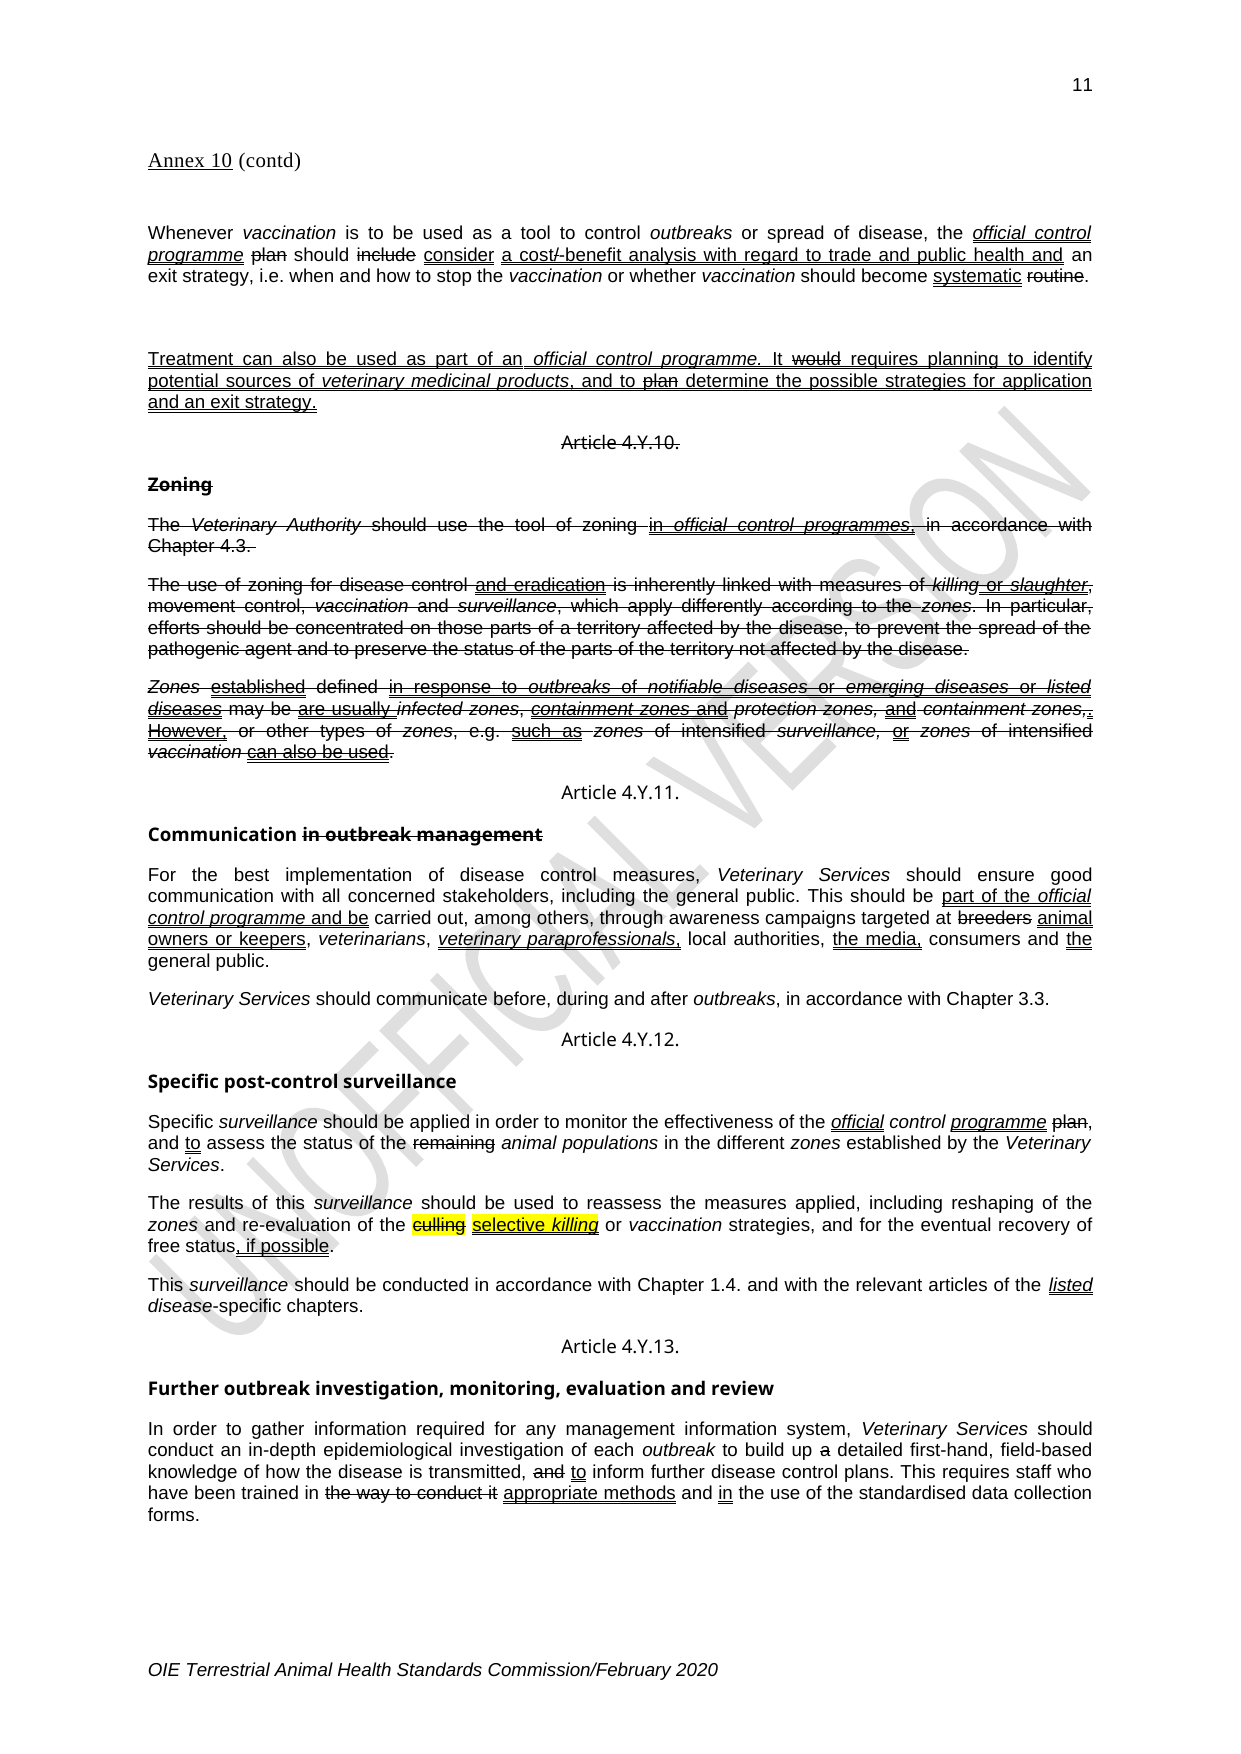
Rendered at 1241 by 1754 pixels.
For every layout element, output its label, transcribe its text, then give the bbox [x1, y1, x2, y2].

text This surveillance should be conducted in accordance with Chapter 1.4. and with the relevant articles of the listed disease-specific chapters. [148, 1273, 1092, 1316]
text Zoning [148, 471, 1092, 497]
text Veterinary Services should communicate before, during and after outbreaks, in accordance with Chapter 3.3. [148, 988, 1092, 1009]
text Article 4.Y.10. [148, 429, 1092, 455]
text In order to gather information required for any management information system, Veterinary Services should conduct an in-depth epidemiological investigation of each outbreak to build up a detailed first-hand, field-based knowledge of how the disease is transmitted, and to inform further disease control plans. This requires staff who have been trained in the way to conduct it appropriate methods and in the use of the standardised data collection forms. [148, 1417, 1092, 1525]
text For the best implementation of disease control measures, Veterinary Services should ensure good communication with all concerned stakeholders, including the general public. This should be part of the official control programme and be carried out, among others, through awareness campaigns targeted at breeders animal owners or keepers, veterinarians, veterinary paraprofessionals, local authorities, the media, consumers and the general public. [148, 863, 1092, 971]
text The use of zoning for disease control and eradication is inherently linked with measures of killing or slaughter, movement control, vaccination and surveillance, which apply differently according to the zones. In particular, efforts should be concentrated on those parts of a territory affected by the disease, to prevent the spread of the pathogenic agent and to preserve the status of the parts of the territory not affected by the disease. [148, 608, 1092, 659]
text Zones established defined in response to outbreaks of notifiable diseases or emerging diseases or listed diseases may be are usually infected zones, containment zones and protection zones, and containment zones,. However, or other types of zones, e.g. such as zones of intensified surveillance, or zones of intensified vaccination can also be used. [148, 676, 1092, 710]
text Treatment can also be used as part of an official control programme. It would requires planning to identify potential sources of veterinary medicinal products, and to plan determine the possible strategies for application and an exit strategy. [148, 369, 1092, 388]
text Treatment can also be used as part of an official control programme. It would requires planning to identify potential sources of veterinary medicinal products, and to plan determine the possible strategies for application and an exit strategy. [148, 348, 1092, 366]
text Zones established defined in response to outbreaks of notifiable diseases or emerging diseases or listed diseases may be are usually infected zones, containment zones and protection zones, and containment zones,. However, or other types of zones, e.g. such as zones of intensified surveillance, or zones of intensified vaccination can also be used. [148, 732, 1092, 762]
text Communication in outbreak management [148, 821, 1092, 847]
text Specific post-control surveillance [148, 1068, 1092, 1094]
text Article 4.Y.11. [148, 779, 1092, 805]
text The Veterinary Authority should use the tool of zoning in official control programmes, in accordance with Chapter 4.3. [148, 527, 1092, 557]
text Specific surveillance should be applied in order to monitor the effectiveness of the official control programme plan, and to assess the status of the remaining animal populations in the different zones established by the Veterinary Services. [148, 1111, 1092, 1175]
text Whenever vaccination is to be used as a tool to control outbreaks or spread of disease, the official control programme plan should include consider a cost/-benefit analysis with regard to trade and public health and an exit strategy, i.e. when and how to stop the vaccination or whether vaccination should become systematic routine. [148, 222, 1092, 286]
text Further outbreak investigation, monitoring, evaluation and review [148, 1375, 1092, 1401]
text The Veterinary Authority should use the tool of zoning in official control programmes, in accordance with Chapter 4.3. [148, 513, 1092, 526]
text Annex 10 (contd) [148, 148, 1093, 172]
text The results of this surveillance should be used to reassess the measures applied, including reshaping of the zones and re-evaluation of the culling selective killing or vaccination strategies, and for the eventual recovery of free status, if possible. [148, 1192, 1092, 1257]
text Treatment can also be used as part of an official control programme. It would requires planning to identify potential sources of veterinary medicinal products, and to plan determine the possible strategies for application and an exit strategy. [148, 391, 1092, 412]
text Article 4.Y.13. [148, 1333, 1092, 1359]
text Article 4.Y.12. [148, 1026, 1092, 1052]
